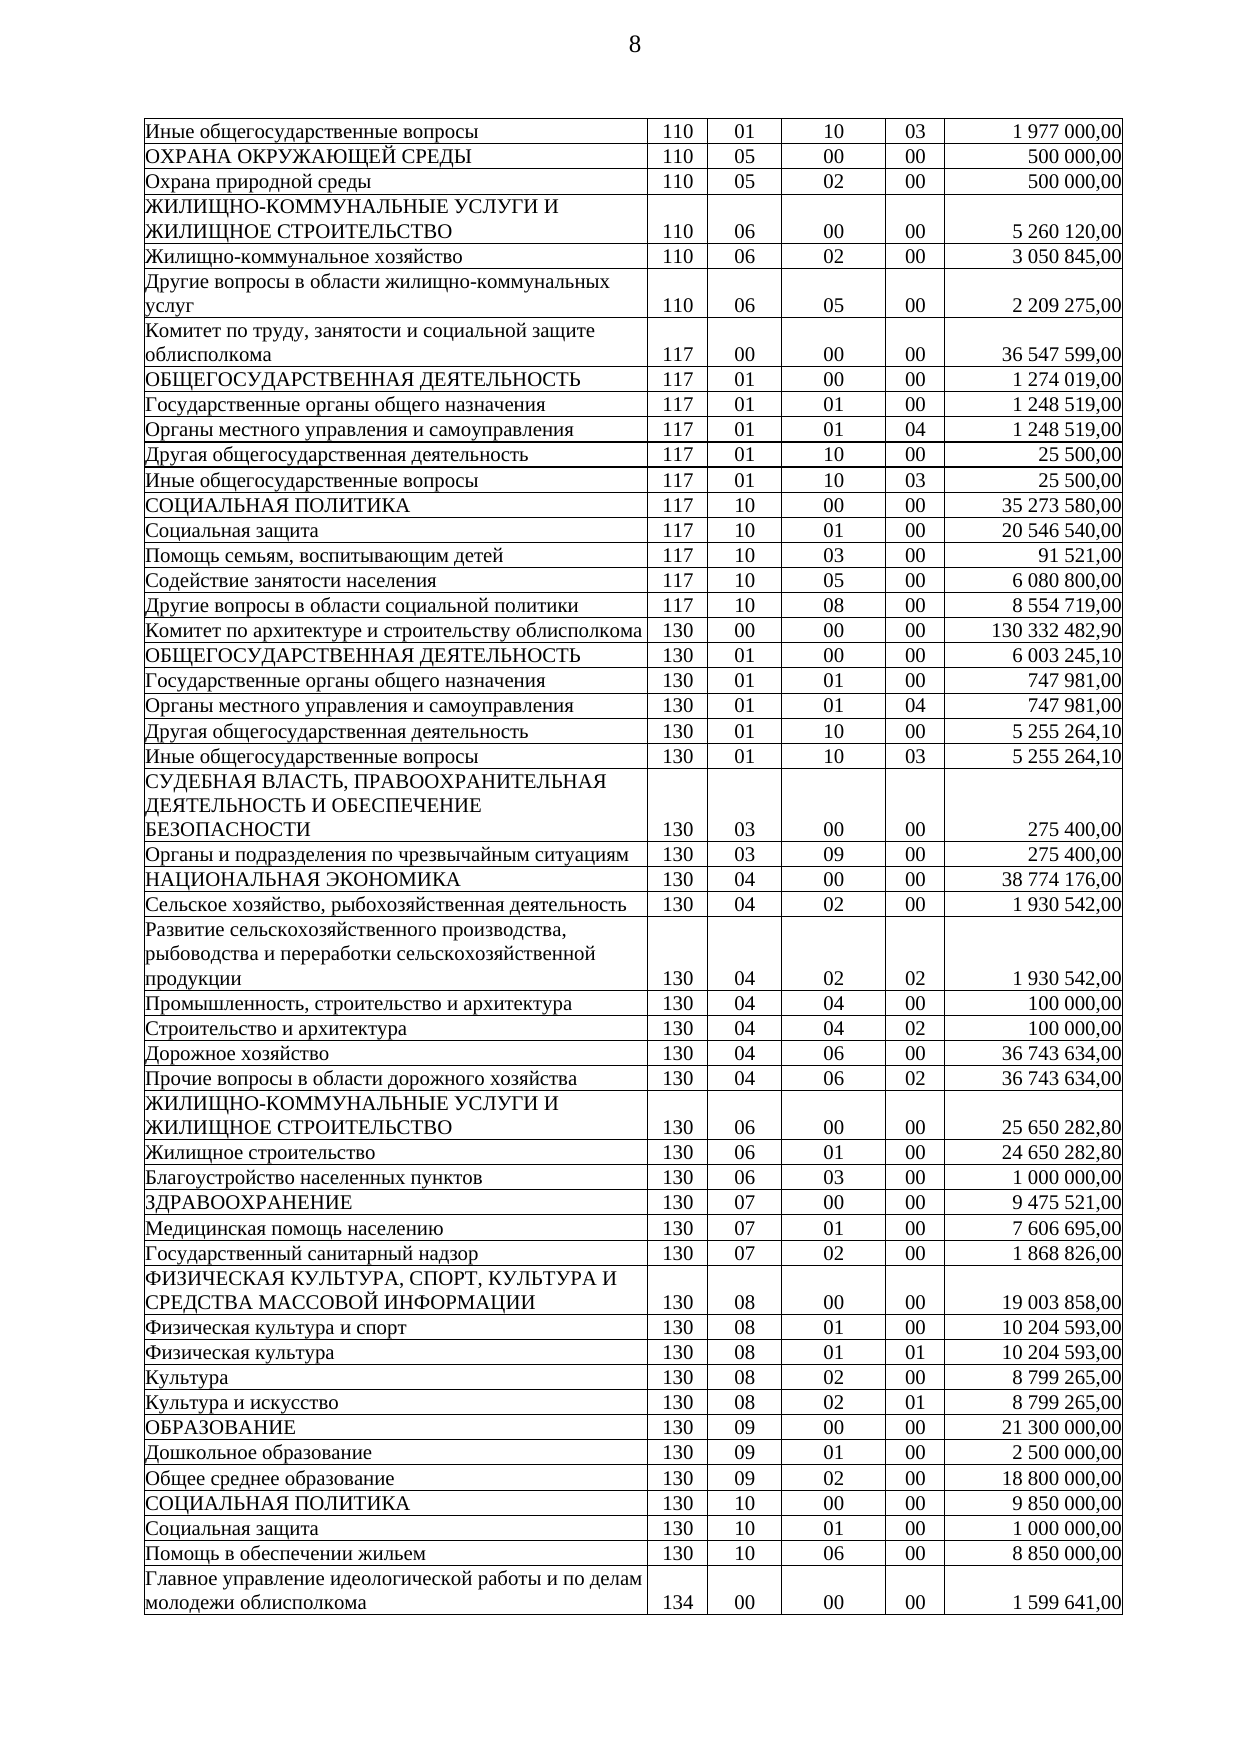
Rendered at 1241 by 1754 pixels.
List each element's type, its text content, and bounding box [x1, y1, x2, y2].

table_cell Другая общегосударственная деятельность [145, 719, 647, 743]
table_cell Прочие вопросы в области дорожного хозяйства [145, 1066, 647, 1090]
table_cell 500 000,00 [945, 144, 1122, 168]
table_cell 00 [782, 195, 885, 243]
table_cell 01 [782, 392, 885, 416]
table_cell 00 [886, 1091, 944, 1139]
table_cell 130 [648, 1066, 707, 1090]
table_cell 24 650 282,80 [945, 1140, 1122, 1164]
table_cell 5 260 120,00 [945, 195, 1122, 243]
table_cell 06 [708, 1140, 781, 1164]
table_cell Другая общегосударственная деятельность [145, 443, 647, 466]
table_cell 01 [708, 119, 781, 143]
table_cell Социальная защита [145, 1516, 647, 1540]
table_cell 134 [648, 1566, 707, 1614]
table_cell 00 [782, 1091, 885, 1139]
table_cell 110 [648, 195, 707, 243]
table_cell 9 475 521,00 [945, 1190, 1122, 1214]
table_cell 00 [782, 144, 885, 168]
table_cell 130 [648, 1415, 707, 1439]
table_cell 00 [886, 195, 944, 243]
table_cell 01 [782, 1315, 885, 1339]
table_cell 04 [782, 1016, 885, 1040]
table_cell 01 [782, 1215, 885, 1239]
table_cell 06 [782, 1041, 885, 1065]
table_cell 2 209 275,00 [945, 269, 1122, 317]
table_cell 00 [886, 1465, 944, 1489]
table_cell Иные общегосударственные вопросы [145, 744, 647, 768]
table_cell 06 [708, 244, 781, 268]
table_cell 02 [886, 1016, 944, 1040]
table_cell 06 [782, 1541, 885, 1565]
table_cell Содействие занятости населения [145, 568, 647, 592]
table_cell 02 [782, 1390, 885, 1414]
table_cell 02 [782, 1241, 885, 1264]
table_cell 00 [886, 1566, 944, 1614]
table_cell 5 255 264,10 [945, 744, 1122, 768]
table_cell 10 [708, 1516, 781, 1540]
table_cell 36 547 599,00 [945, 318, 1122, 366]
table_cell 117 [648, 468, 707, 492]
table_cell 10 204 593,00 [945, 1315, 1122, 1339]
table_cell 117 [648, 417, 707, 441]
table_cell 00 [886, 1215, 944, 1239]
table_cell 38 774 176,00 [945, 867, 1122, 891]
table_cell 100 000,00 [945, 991, 1122, 1014]
table_cell 05 [782, 269, 885, 317]
table_cell 02 [782, 244, 885, 268]
table_cell 01 [782, 1340, 885, 1364]
table_cell 275 400,00 [945, 769, 1122, 841]
table_cell 00 [782, 618, 885, 642]
table_cell 110 [648, 269, 707, 317]
table_cell 00 [886, 1190, 944, 1214]
table_cell 09 [782, 842, 885, 866]
table_cell 00 [886, 593, 944, 617]
table_cell 01 [886, 1340, 944, 1364]
table_cell 01 [708, 744, 781, 768]
table_cell 130 [648, 1041, 707, 1065]
table_cell 130 [648, 1315, 707, 1339]
table_cell 00 [886, 1541, 944, 1565]
table_cell 01 [708, 417, 781, 441]
table_cell 130 [648, 643, 707, 667]
table_cell 130 [648, 1491, 707, 1514]
table_cell 117 [648, 493, 707, 517]
table_cell Комитет по архитектуре и строительству облисполкома [145, 618, 647, 642]
table_cell 00 [782, 867, 885, 891]
table_cell 03 [782, 1165, 885, 1189]
table_cell 06 [708, 195, 781, 243]
table_cell 21 300 000,00 [945, 1415, 1122, 1439]
table_cell Органы местного управления и самоуправления [145, 417, 647, 441]
table_cell 1 248 519,00 [945, 392, 1122, 416]
table_cell 04 [708, 1041, 781, 1065]
table_cell 04 [886, 417, 944, 441]
table_cell 1 000 000,00 [945, 1516, 1122, 1540]
table_cell 110 [648, 244, 707, 268]
table_cell 36 743 634,00 [945, 1066, 1122, 1090]
table_cell 01 [708, 367, 781, 391]
table_cell 117 [648, 443, 707, 466]
table_cell 06 [708, 1165, 781, 1189]
table_cell Другие вопросы в области жилищно-коммунальных услуг [145, 269, 647, 317]
table_cell 130 [648, 719, 707, 743]
table_cell 10 204 593,00 [945, 1340, 1122, 1364]
table_cell 3 050 845,00 [945, 244, 1122, 268]
table_cell 01 [708, 694, 781, 717]
table_cell 00 [886, 892, 944, 916]
table_cell 19 003 858,00 [945, 1266, 1122, 1314]
table_cell 00 [886, 1415, 944, 1439]
table_cell 130 [648, 1340, 707, 1364]
table_cell ОБЩЕГОСУДАРСТВЕННАЯ ДЕЯТЕЛЬНОСТЬ [145, 367, 647, 391]
table_cell 10 [708, 493, 781, 517]
table_cell 117 [648, 518, 707, 542]
table_cell 130 [648, 668, 707, 692]
table_cell 01 [782, 518, 885, 542]
table_cell 00 [782, 643, 885, 667]
table_cell 130 [648, 1190, 707, 1214]
table_cell Развитие сельскохозяйственного производства, рыбоводства и переработки сельскохозяйственной продукции [145, 917, 647, 989]
table_cell 04 [708, 1016, 781, 1040]
table_cell 03 [886, 119, 944, 143]
table_cell 00 [782, 769, 885, 841]
table_cell 1 274 019,00 [945, 367, 1122, 391]
table_cell 36 743 634,00 [945, 1041, 1122, 1065]
table_cell 03 [886, 744, 944, 768]
table_cell 01 [782, 1140, 885, 1164]
table_cell 02 [886, 1066, 944, 1090]
table_cell Помощь в обеспечении жильем [145, 1541, 647, 1565]
table_cell 02 [886, 917, 944, 989]
table_cell ФИЗИЧЕСКАЯ КУЛЬТУРА, СПОРТ, КУЛЬТУРА И СРЕДСТВА МАССОВОЙ ИНФОРМАЦИИ [145, 1266, 647, 1314]
table_cell 00 [782, 367, 885, 391]
table_cell 00 [886, 367, 944, 391]
table_cell 130 [648, 1241, 707, 1264]
table_cell 130 [648, 1140, 707, 1164]
table_cell Органы и подразделения по чрезвычайным ситуациям [145, 842, 647, 866]
table_cell 2 500 000,00 [945, 1440, 1122, 1464]
table_cell 8 554 719,00 [945, 593, 1122, 617]
table_cell 10 [708, 593, 781, 617]
table_cell 10 [708, 543, 781, 567]
table_cell 00 [886, 1440, 944, 1464]
table_cell 04 [708, 917, 781, 989]
table_cell 117 [648, 543, 707, 567]
table_cell 00 [782, 1266, 885, 1314]
table_cell 117 [648, 367, 707, 391]
table_cell 01 [782, 1516, 885, 1540]
table_cell Государственный санитарный надзор [145, 1241, 647, 1264]
table_cell 01 [708, 719, 781, 743]
table_cell Помощь семьям, воспитывающим детей [145, 543, 647, 567]
table_cell 130 [648, 694, 707, 717]
table_cell 07 [708, 1190, 781, 1214]
table_cell 07 [708, 1215, 781, 1239]
table_cell Иные общегосударственные вопросы [145, 468, 647, 492]
table_cell 00 [782, 493, 885, 517]
table_cell 00 [886, 618, 944, 642]
table_cell 130 [648, 1365, 707, 1389]
table_cell Медицинская помощь населению [145, 1215, 647, 1239]
table_cell 02 [782, 1465, 885, 1489]
table_cell 02 [782, 169, 885, 193]
table_cell 8 850 000,00 [945, 1541, 1122, 1565]
table_cell 500 000,00 [945, 169, 1122, 193]
table_cell 130 [648, 867, 707, 891]
table_cell 130 [648, 917, 707, 989]
table_cell Жилищно-коммунальное хозяйство [145, 244, 647, 268]
table_cell 00 [708, 318, 781, 366]
table_cell 00 [886, 1241, 944, 1264]
table_cell 03 [708, 842, 781, 866]
table_cell 01 [782, 694, 885, 717]
table_cell 00 [886, 518, 944, 542]
table_cell 10 [708, 1541, 781, 1565]
table_cell 130 [648, 1390, 707, 1414]
table_cell СОЦИАЛЬНАЯ ПОЛИТИКА [145, 493, 647, 517]
table_cell 8 799 265,00 [945, 1390, 1122, 1414]
table_cell НАЦИОНАЛЬНАЯ ЭКОНОМИКА [145, 867, 647, 891]
table_cell Главное управление идеологической работы и по делам молодежи облисполкома [145, 1566, 647, 1614]
table_cell 08 [708, 1315, 781, 1339]
table_cell 747 981,00 [945, 668, 1122, 692]
table_cell 130 332 482,90 [945, 618, 1122, 642]
table_cell Промышленность, строительство и архитектура [145, 991, 647, 1014]
table_cell 00 [886, 1516, 944, 1540]
table_cell 08 [708, 1365, 781, 1389]
table_cell 110 [648, 144, 707, 168]
table_cell Благоустройство населенных пунктов [145, 1165, 647, 1189]
table_cell 10 [708, 1491, 781, 1514]
table_cell 01 [708, 392, 781, 416]
table_cell СУДЕБНАЯ ВЛАСТЬ, ПРАВООХРАНИТЕЛЬНАЯ ДЕЯТЕЛЬНОСТЬ И ОБЕСПЕЧЕНИЕ БЕЗОПАСНОСТИ [145, 769, 647, 841]
table_cell 09 [708, 1465, 781, 1489]
table_cell 130 [648, 1516, 707, 1540]
table_cell 10 [782, 719, 885, 743]
table_cell ОХРАНА ОКРУЖАЮЩЕЙ СРЕДЫ [145, 144, 647, 168]
table_cell 00 [886, 318, 944, 366]
table_cell 02 [782, 917, 885, 989]
table_cell Физическая культура и спорт [145, 1315, 647, 1339]
table_cell 01 [708, 668, 781, 692]
table_cell 00 [782, 1190, 885, 1214]
table_cell 08 [708, 1390, 781, 1414]
table_cell 03 [708, 769, 781, 841]
table_cell 6 003 245,10 [945, 643, 1122, 667]
table_cell 01 [708, 643, 781, 667]
table_cell 00 [886, 1491, 944, 1514]
table_cell 110 [648, 119, 707, 143]
table_cell Дошкольное образование [145, 1440, 647, 1464]
table_cell 117 [648, 568, 707, 592]
table_cell 1 930 542,00 [945, 917, 1122, 989]
table_cell 03 [886, 468, 944, 492]
table_cell 10 [782, 443, 885, 466]
table_cell 130 [648, 842, 707, 866]
table_cell 08 [708, 1266, 781, 1314]
table_cell Общее среднее образование [145, 1465, 647, 1489]
table_cell Охрана природной среды [145, 169, 647, 193]
table_cell 20 546 540,00 [945, 518, 1122, 542]
table_cell 130 [648, 1440, 707, 1464]
table_cell 10 [708, 568, 781, 592]
table_cell 05 [708, 144, 781, 168]
table_cell 00 [708, 618, 781, 642]
table_cell 00 [886, 443, 944, 466]
table_cell 130 [648, 769, 707, 841]
table_cell 1 930 542,00 [945, 892, 1122, 916]
table_cell 00 [886, 1041, 944, 1065]
table_cell 25 500,00 [945, 443, 1122, 466]
table_cell 00 [782, 1491, 885, 1514]
table_cell 130 [648, 1016, 707, 1040]
table_cell 7 606 695,00 [945, 1215, 1122, 1239]
table_cell 02 [782, 1365, 885, 1389]
table_cell Социальная защита [145, 518, 647, 542]
table_cell 00 [886, 643, 944, 667]
table_cell 00 [886, 1266, 944, 1314]
table_cell 06 [708, 1091, 781, 1139]
table_cell 130 [648, 744, 707, 768]
table_cell 275 400,00 [945, 842, 1122, 866]
table_cell 05 [782, 568, 885, 592]
table_cell 00 [886, 169, 944, 193]
table_cell 25 650 282,80 [945, 1091, 1122, 1139]
table_cell 130 [648, 1215, 707, 1239]
table_cell 05 [708, 169, 781, 193]
table_cell 00 [782, 1566, 885, 1614]
table_cell ОБЩЕГОСУДАРСТВЕННАЯ ДЕЯТЕЛЬНОСТЬ [145, 643, 647, 667]
table_cell 04 [708, 991, 781, 1014]
table_cell Иные общегосударственные вопросы [145, 119, 647, 143]
table_cell 00 [886, 1365, 944, 1389]
table_cell ЖИЛИЩНО-КОММУНАЛЬНЫЕ УСЛУГИ И ЖИЛИЩНОЕ СТРОИТЕЛЬСТВО [145, 1091, 647, 1139]
table_cell 00 [886, 769, 944, 841]
table_cell 04 [886, 694, 944, 717]
table_cell 25 500,00 [945, 468, 1122, 492]
table_cell 130 [648, 1165, 707, 1189]
table_cell Государственные органы общего назначения [145, 668, 647, 692]
table_cell 18 800 000,00 [945, 1465, 1122, 1489]
table_cell 117 [648, 392, 707, 416]
table_cell 10 [782, 744, 885, 768]
table_cell 00 [886, 842, 944, 866]
table_cell 00 [886, 269, 944, 317]
table_cell СОЦИАЛЬНАЯ ПОЛИТИКА [145, 1491, 647, 1514]
table_cell 00 [782, 318, 885, 366]
table_cell ЖИЛИЩНО-КОММУНАЛЬНЫЕ УСЛУГИ И ЖИЛИЩНОЕ СТРОИТЕЛЬСТВО [145, 195, 647, 243]
table_cell 1 868 826,00 [945, 1241, 1122, 1264]
table_cell 02 [782, 892, 885, 916]
table_cell 00 [886, 392, 944, 416]
table_cell 01 [708, 443, 781, 466]
table_cell Культура и искусство [145, 1390, 647, 1414]
table_cell Сельское хозяйство, рыбохозяйственная деятельность [145, 892, 647, 916]
table_cell 04 [708, 1066, 781, 1090]
table_cell 00 [886, 244, 944, 268]
table_cell 35 273 580,00 [945, 493, 1122, 517]
table_cell 91 521,00 [945, 543, 1122, 567]
table_cell 04 [782, 991, 885, 1014]
table_cell 130 [648, 1465, 707, 1489]
table_cell 00 [886, 568, 944, 592]
table_cell 8 799 265,00 [945, 1365, 1122, 1389]
table_cell 130 [648, 1266, 707, 1314]
table_cell 01 [886, 1390, 944, 1414]
table_cell 130 [648, 1541, 707, 1565]
table_cell 130 [648, 618, 707, 642]
table_cell 04 [708, 867, 781, 891]
table_cell Строительство и архитектура [145, 1016, 647, 1040]
table_cell Государственные органы общего назначения [145, 392, 647, 416]
table_cell 1 599 641,00 [945, 1566, 1122, 1614]
table_cell 01 [782, 1440, 885, 1464]
table_cell 130 [648, 892, 707, 916]
table_cell 6 080 800,00 [945, 568, 1122, 592]
table_cell 06 [782, 1066, 885, 1090]
table_cell Физическая культура [145, 1340, 647, 1364]
table_cell 03 [782, 543, 885, 567]
table_cell 9 850 000,00 [945, 1491, 1122, 1514]
table_cell 00 [886, 668, 944, 692]
table_cell 01 [782, 417, 885, 441]
table_cell Комитет по труду, занятости и социальной защите облисполкома [145, 318, 647, 366]
table_cell 08 [708, 1340, 781, 1364]
table_cell 00 [886, 1315, 944, 1339]
table_cell ЗДРАВООХРАНЕНИЕ [145, 1190, 647, 1214]
table_cell 10 [708, 518, 781, 542]
table_cell 00 [886, 719, 944, 743]
table_cell Другие вопросы в области социальной политики [145, 593, 647, 617]
table_cell 00 [886, 991, 944, 1014]
table_cell 00 [886, 867, 944, 891]
table_cell ОБРАЗОВАНИЕ [145, 1415, 647, 1439]
table_cell 117 [648, 318, 707, 366]
table_cell Дорожное хозяйство [145, 1041, 647, 1065]
table_cell 09 [708, 1415, 781, 1439]
table_cell 1 977 000,00 [945, 119, 1122, 143]
table_cell Жилищное строительство [145, 1140, 647, 1164]
table_cell 00 [782, 1415, 885, 1439]
table_cell Культура [145, 1365, 647, 1389]
table_cell Органы местного управления и самоуправления [145, 694, 647, 717]
table_cell 1 000 000,00 [945, 1165, 1122, 1189]
table_cell 00 [886, 1165, 944, 1189]
table_cell 08 [782, 593, 885, 617]
table_cell 10 [782, 468, 885, 492]
table_cell 10 [782, 119, 885, 143]
table_cell 100 000,00 [945, 1016, 1122, 1040]
table_cell 04 [708, 892, 781, 916]
table_cell 1 248 519,00 [945, 417, 1122, 441]
table_cell 01 [708, 468, 781, 492]
table_cell 130 [648, 991, 707, 1014]
table_cell 130 [648, 1091, 707, 1139]
table_cell 09 [708, 1440, 781, 1464]
table_cell 07 [708, 1241, 781, 1264]
table_cell 00 [886, 493, 944, 517]
table_cell 00 [886, 144, 944, 168]
table_cell 5 255 264,10 [945, 719, 1122, 743]
table_cell 117 [648, 593, 707, 617]
table_cell 747 981,00 [945, 694, 1122, 717]
table_cell 110 [648, 169, 707, 193]
table_cell 06 [708, 269, 781, 317]
table_cell 00 [886, 1140, 944, 1164]
table_cell 00 [708, 1566, 781, 1614]
table_cell 00 [886, 543, 944, 567]
table_cell 01 [782, 668, 885, 692]
